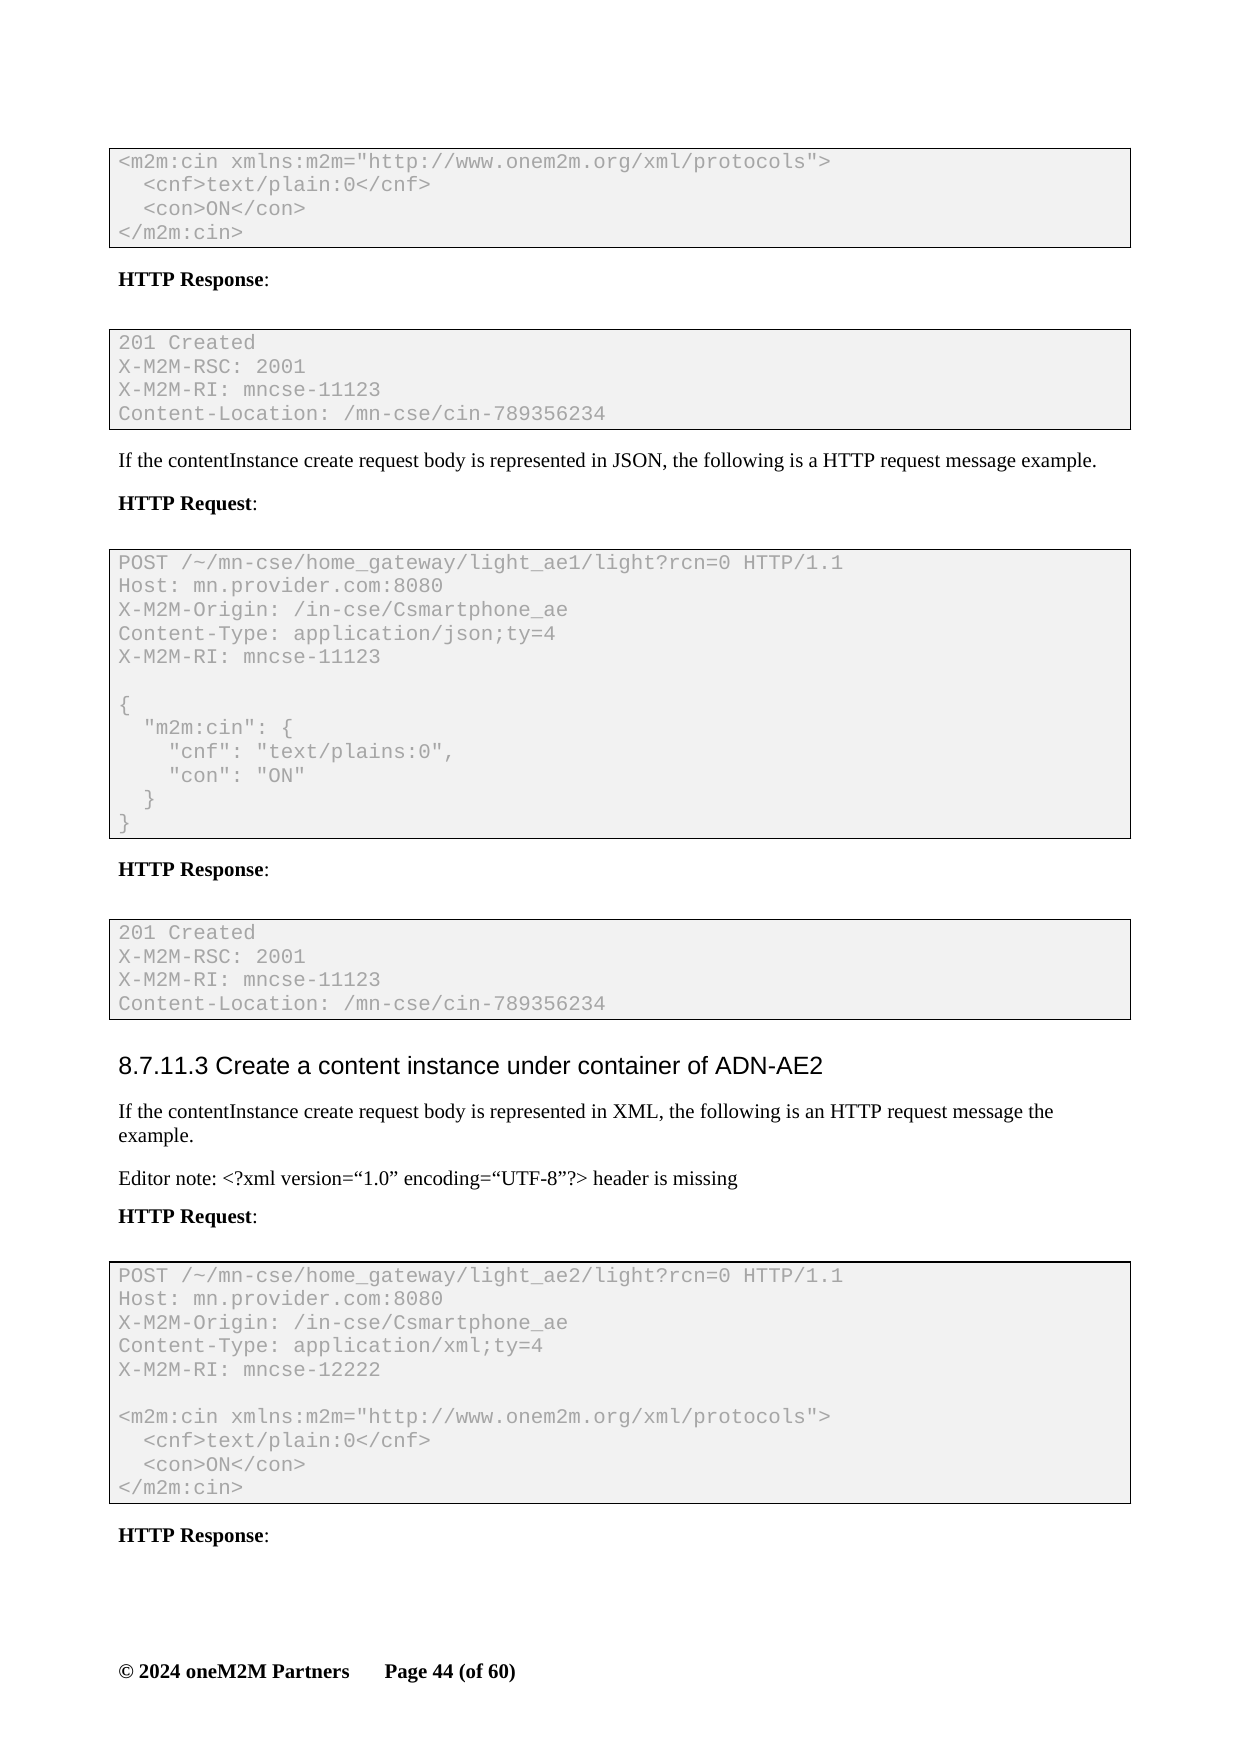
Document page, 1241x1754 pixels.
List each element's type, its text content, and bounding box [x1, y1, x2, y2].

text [110, 149, 1130, 247]
text HTTP Request: [118, 491, 1122, 515]
text 201 Created X-M2M-RSC: 2001 X-M2M-RI: mncse-11123 Content-Location: /mn-cse/cin-789356234 [110, 920, 1130, 1019]
text Editor note: <?xml version=“1.0” encoding=“UTF-8”?> header is missing [118, 1165, 1122, 1189]
text 201 Created X-M2M-RSC: 2001 X-M2M-RI: mncse-11123 Content-Location: /mn-cse/cin-789356234 [110, 330, 1130, 429]
subtitle 8.7.11.3 Create a content instance under container of ADN-AE2 [118, 1051, 1122, 1080]
text HTTP Request: [118, 1204, 1122, 1228]
text POST /~/mn-cse/home_gateway/light_ae1/light?rcn=0 HTTP/1.1 Host: mn.provider.com:8080 X-M2M-Origin: /in-cse/Csmartphone_ae Content-Type: application/json;ty=4 X-M2M-RI: mncse-11123 { "m2m:cin": { "cnf": "text/plains:0", "con": "ON" } } [110, 550, 1130, 838]
text POST /~/mn-cse/home_gateway/light_ae2/light?rcn=0 HTTP/1.1 Host: mn.provider.com:8080 X-M2M-Origin: /in-cse/Csmartphone_ae Content-Type: application/xml;ty=4 X-M2M-RI: mncse-12222 <m2m:cin xmlns:m2m="http://www.onem2m.org/xml/protocols"> <cnf>text/plain:0</cnf> <con>ON</con> </m2m:cin> [110, 1263, 1130, 1503]
